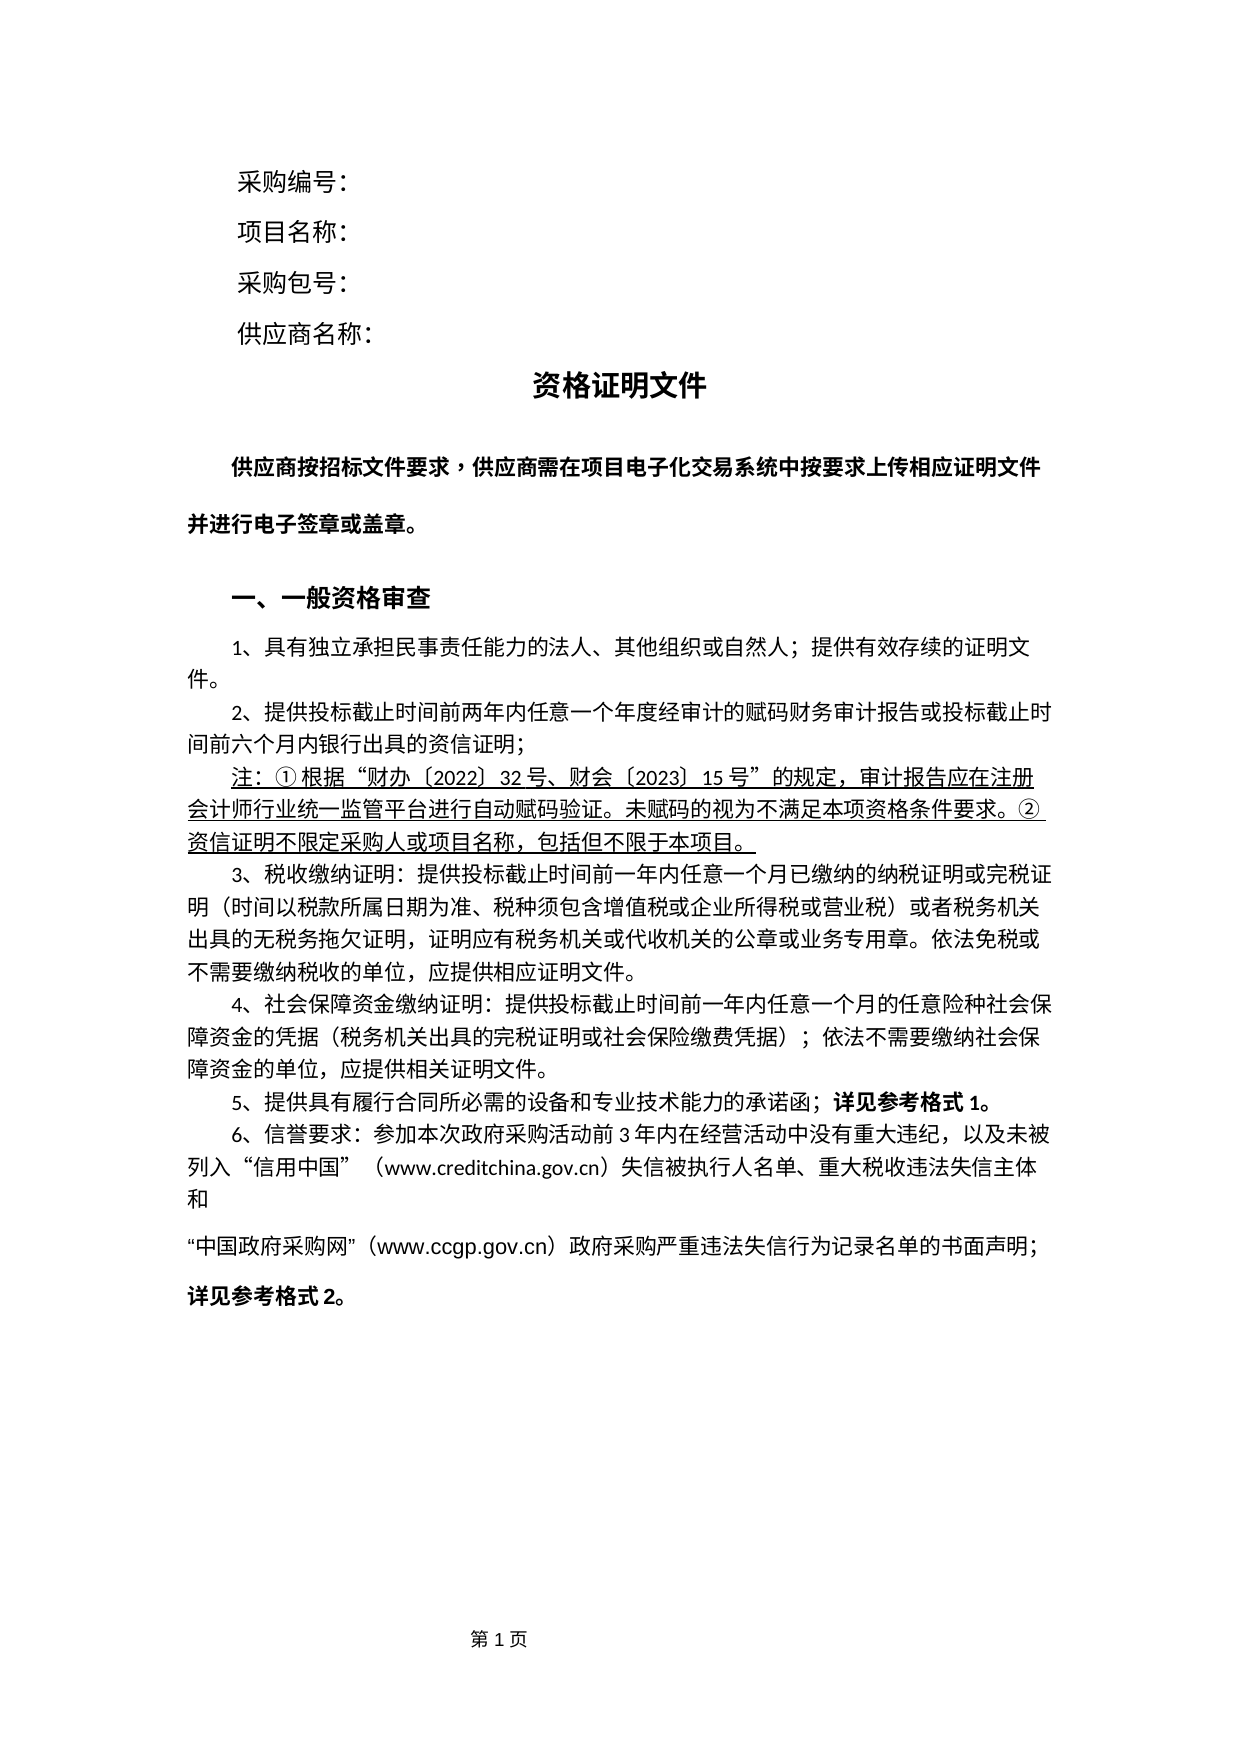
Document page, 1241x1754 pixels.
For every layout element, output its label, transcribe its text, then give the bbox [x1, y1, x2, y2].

text 供应商名称： [187, 314, 1053, 350]
list 2、提供投标截止时间前两年内任意一个年度经审计的赋码财务审计报告或投标截止时间前六个月内银行出具的资信证明； [187, 694, 1053, 759]
list 6、信誉要求：参加本次政府采购活动前3年内在经营活动中没有重大违纪，以及未被列入“信用中国”（www.creditchina.gov.cn）失信被执行人名单、重大税收违法失信主体和 [187, 1117, 1053, 1214]
text 项目名称： [187, 213, 1053, 249]
list 5、提供具有履行合同所必需的设备和专业技术能力的承诺函；详见参考格式1。 [187, 1084, 1053, 1117]
text 采购编号： [187, 162, 1053, 198]
text 采购包号： [187, 263, 1053, 300]
text 资格证明文件 [187, 365, 1053, 404]
list 注：① 根据“财办〔2022〕32号、财会〔2023〕15号”的规定，审计报告应在注册会计师行业统一监管平台进行自动赋码验证。未赋码的视为不满足本项资格条件要求。② 资信证明不限定采购人或项目名称，包括但不限于本项目。 [187, 759, 1053, 857]
list 3、税收缴纳证明：提供投标截止时间前一年内任意一个月已缴纳的纳税证明或完税证明（时间以税款所属日期为准、税种须包含增值税或企业所得税或营业税）或者税务机关出具的无税务拖欠证明，证明应有税务机关或代收机关的公章或业务专用章。依法免税或不需要缴纳税收的单位，应提供相应证明文件。 [187, 857, 1053, 987]
text “中国政府采购网”（www.ccgp.gov.cn）政府采购严重违法失信行为记录名单的书面声明；详见参考格式2。 [187, 1214, 1053, 1314]
list 4、社会保障资金缴纳证明：提供投标截止时间前一年内任意一个月的任意险种社会保障资金的凭据（税务机关出具的完税证明或社会保险缴费凭据）；依法不需要缴纳社会保障资金的单位，应提供相关证明文件。 [187, 987, 1053, 1084]
list 一、一般资格审查 [231, 564, 1053, 629]
list 1、具有独立承担民事责任能力的法人、其他组织或自然人；提供有效存续的证明文件。 [187, 629, 1053, 694]
text 供应商按招标文件要求，供应商需在项目电子化交易系统中按要求上传相应证明文件并进行电子签章或盖章。 [187, 450, 1053, 539]
